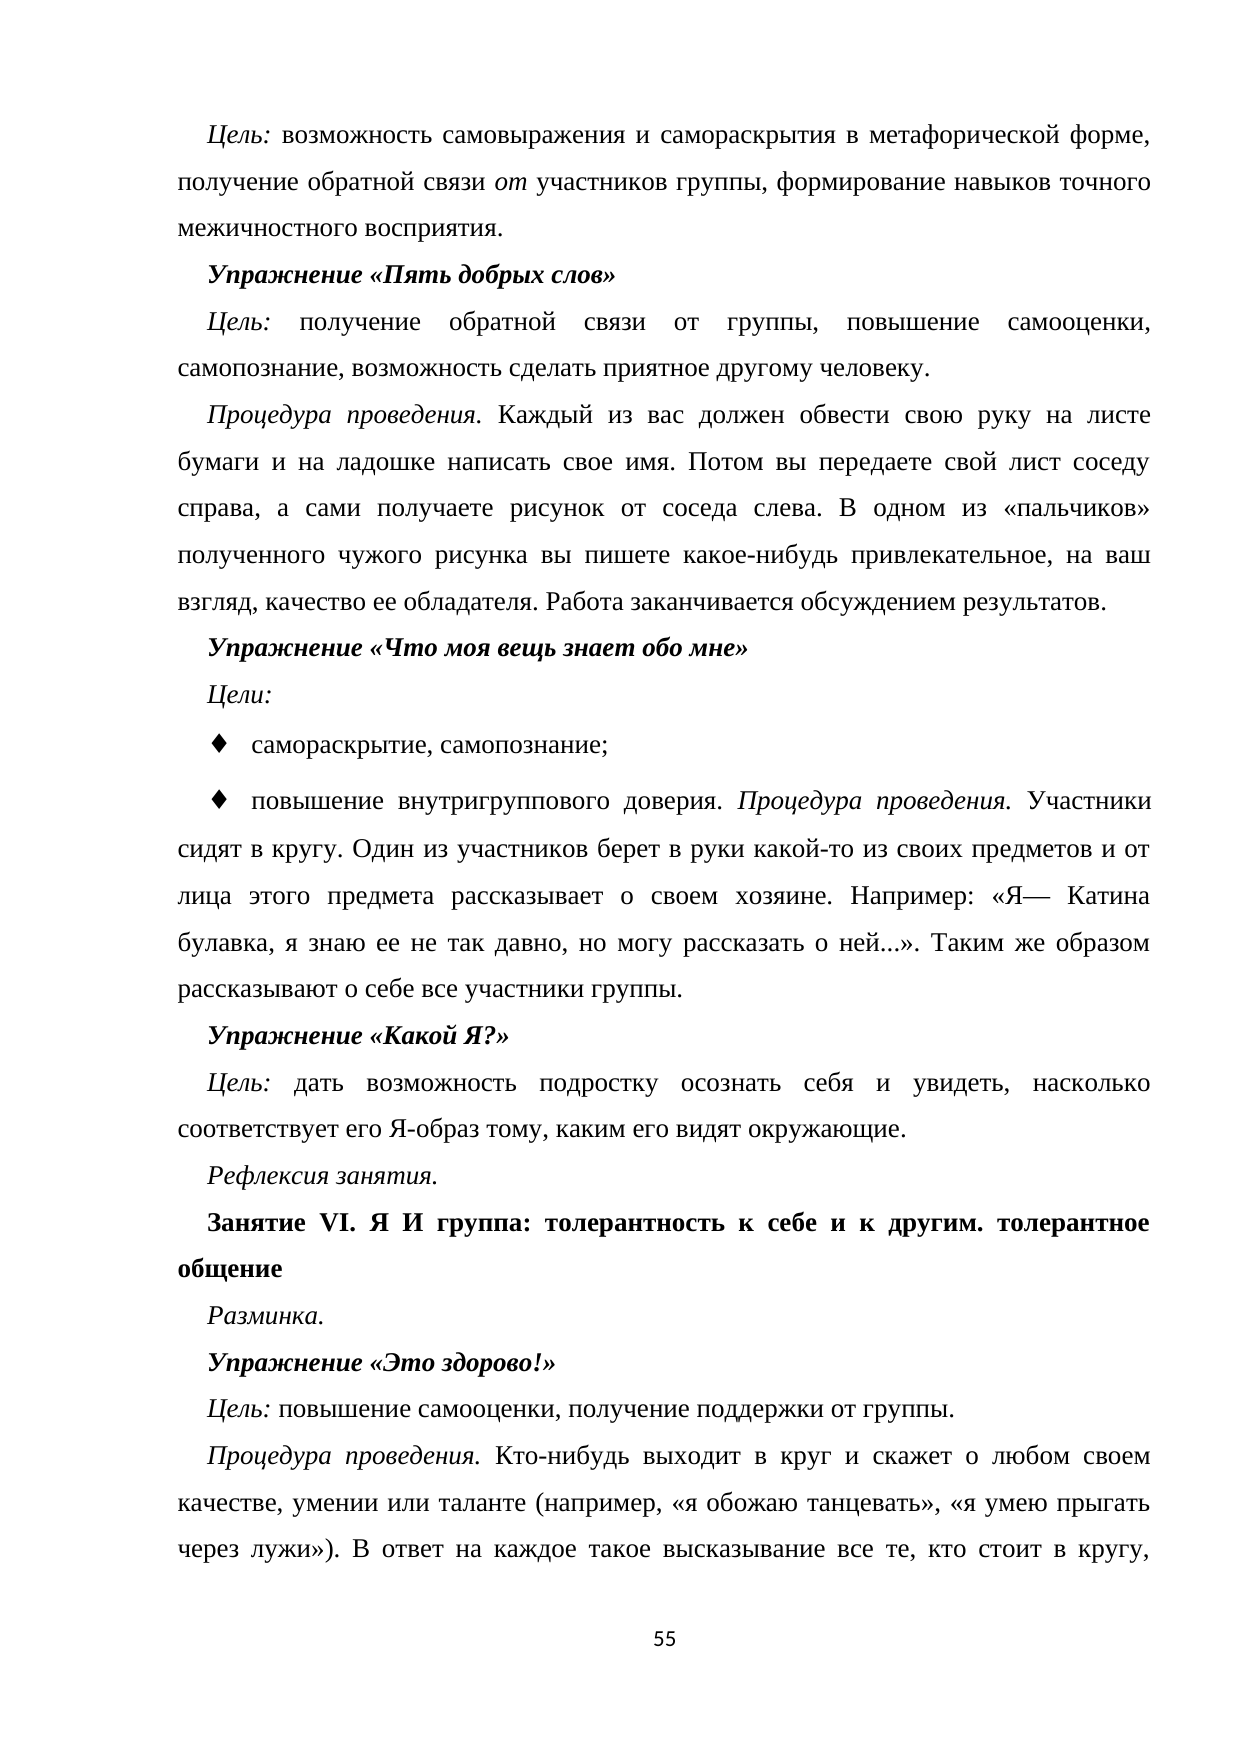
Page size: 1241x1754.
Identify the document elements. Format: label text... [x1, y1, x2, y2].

text Рефлексия занятия. [177, 1159, 1152, 1190]
list повышение внутригруппового доверия. Процедура проведения. Участники сидят в кругу. Один из участников берет в руки какой-то из своих предметов и от лица этого предмета рассказывает о своем хозяине. Например: «Я— Катина булавка, я знаю ее не так давно, но могу рассказать о ней...». Таким же образом рассказывают о себе все участники группы. [177, 780, 1152, 1004]
text Процедура проведения. Каждый из вас должен обвести свою руку на листе бумаги и на ладошке написать свое имя. Потом вы передаете свой лист соседу справа, а сами получаете рисунок от соседа слева. В одном из «пальчиков» полученного чужого рисунка вы пишете какое-нибудь привлекательное, на ваш взгляд, качество ее обладателя. Работа заканчивается обсуждением результатов. [177, 398, 1152, 616]
list самораскрытие, самопознание; [177, 725, 1152, 762]
text Разминка. [177, 1299, 1152, 1330]
text Цель: дать возможность подростку осознать себя и увидеть, насколько соответствует его Я-образ тому, каким его видят окружающие. [177, 1066, 1152, 1144]
text Упражнение «Какой Я?» [177, 1019, 1152, 1050]
text Цели: [177, 678, 1152, 709]
text Цель: получение обратной связи от группы, повышение самооценки, самопознание, возможность сделать приятное другому человеку. [177, 305, 1152, 383]
text Цель: возможность самовыражения и самораскрытия в метафорической форме, получение обратной связи от участников группы, формирование навыков точного межичностного восприятия. [177, 118, 1152, 243]
text Упражнение «Пять добрых слов» [177, 258, 1152, 289]
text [177, 1439, 1152, 1564]
text Упражнение «Это здорово!» [177, 1346, 1152, 1377]
text Упражнение «Что моя вещь знает обо мне» [177, 631, 1152, 663]
text Цель: повышение самооценки, получение поддержки от группы. [177, 1392, 1152, 1424]
text Занятие VI. Я И группа: толерантность к себе и к другим. толерантное общение [177, 1206, 1152, 1284]
